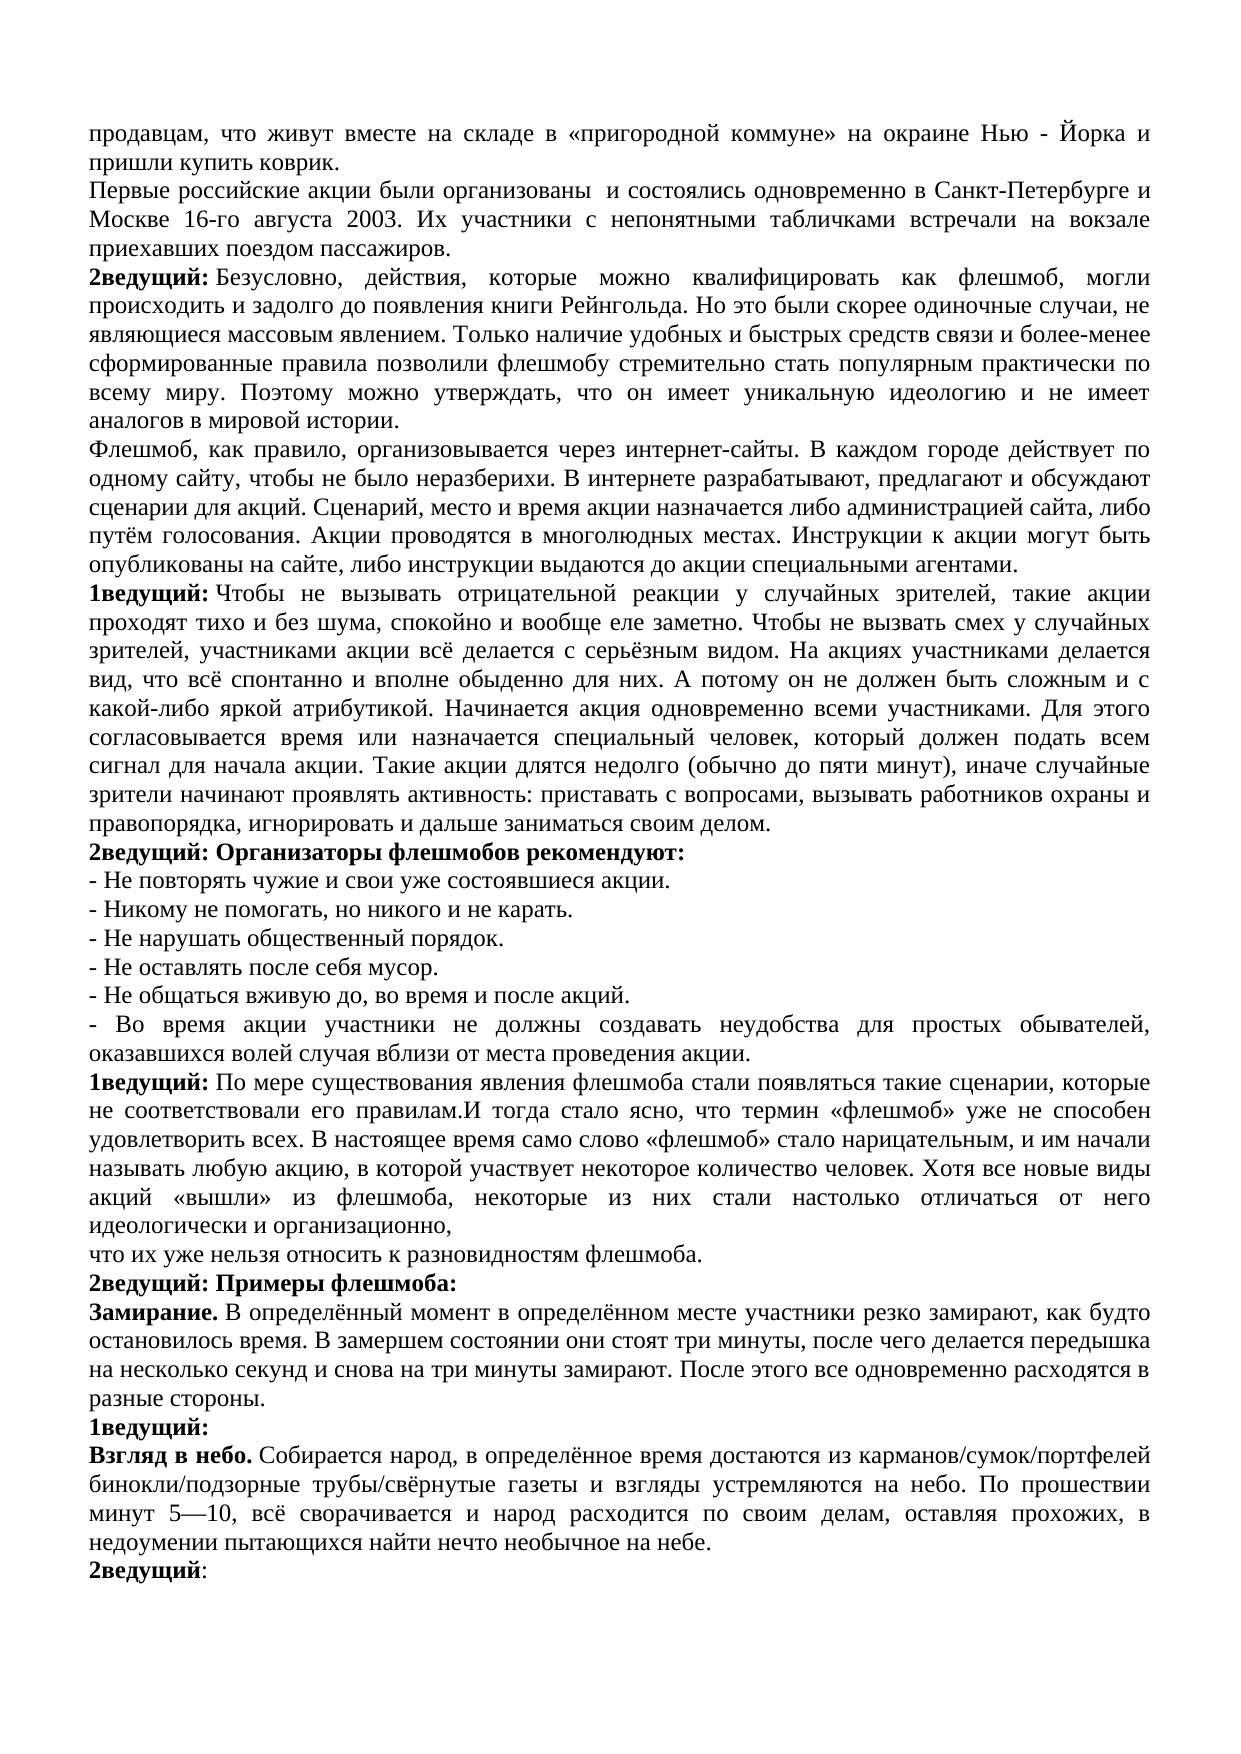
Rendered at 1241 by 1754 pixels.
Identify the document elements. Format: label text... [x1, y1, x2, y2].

text 2ведущий: Организаторы флешмобов рекомендуют: [89, 837, 1152, 866]
text 2ведущий: Безусловно, действия, которые можно квалифицировать как флешмоб, могли происходить и задолго до появления книги Рейнгольда. Но это были скорее одиночные случаи, не являющиеся массовым явлением. Только наличие удобных и быстрых средств связи и более-менее сформированные правила позволили флешмобу стремительно стать популярным практически по всему миру. Поэтому можно утверждать, что он имеет уникальную идеологию и не имеет аналогов в мировой истории. [89, 262, 1152, 434]
text Флешмоб, как правило, организовывается через интернет-сайты. В каждом городе действует по одному сайту, чтобы не было неразберихи. В интернете разрабатывают, предлагают и обсуждают сценарии для акций. Сценарий, место и время акции назначается либо администрацией сайта, либо путём голосования. Акции проводятся в многолюдных местах. Инструкции к акции могут быть опубликованы на сайте, либо инструкции выдаются до акции специальными агентами. [89, 434, 1152, 578]
text Взгляд в небо. Собирается народ, в определённое время достаются из карманов/сумок/портфелей бинокли/подзорные трубы/свёрнутые газеты и взгляды устремляются на небо. По прошествии минут 5—10, всё сворачивается и народ расходится по своим делам, оставляя прохожих, в недоумении пытающихся найти нечто необычное на небе. [89, 1441, 1152, 1556]
text 1ведущий: Чтобы не вызывать отрицательной реакции у случайных зрителей, такие акции проходят тихо и без шума, спокойно и вообще еле заметно. Чтобы не вызвать смех у случайных зрителей, участниками акции всё делается с серьёзным видом. На акциях участниками делается вид, что всё спонтанно и вполне обыденно для них. А потому он не должен быть сложным и с какой-либо яркой атрибутикой. Начинается акция одновременно всеми участниками. Для этого согласовывается время или назначается специальный человек, который должен подать всем сигнал для начала акции. Такие акции длятся недолго (обычно до пяти минут), иначе случайные зрители начинают проявлять активность: приставать с вопросами, вызывать работников охраны и правопорядка, игнорировать и дальше заниматься своим делом. [89, 578, 1152, 837]
text - Никому не помогать, но никого и не карать. [89, 894, 1152, 923]
text 2ведущий: [89, 1556, 1152, 1584]
text - Не общаться вживую до, во время и после акций. [89, 981, 1152, 1009]
text что их уже нельзя относить к разновидностям флешмоба. [89, 1239, 1152, 1268]
text 2ведущий: Примеры флешмоба: [89, 1268, 1152, 1297]
text 1ведущий: [89, 1412, 1152, 1441]
text 1ведущий: По мере существования явления флешмоба стали появляться такие сценарии, которые не соответствовали его правилам.И тогда стало ясно, что термин «флешмоб» уже не способен удовлетворить всех. В настоящее время само слово «флешмоб» стало нарицательным, и им начали называть любую акцию, в которой участвует некоторое количество человек. Хотя все новые виды акций «вышли» из флешмоба, некоторые из них стали настолько отличаться от него идеологически и организационно, [89, 1067, 1152, 1239]
text - Не нарушать общественный порядок. [89, 923, 1152, 952]
text - Не повторять чужие и свои уже состоявшиеся акции. [89, 866, 1152, 894]
text - Не оставлять после себя мусор. [89, 952, 1152, 981]
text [89, 118, 1152, 176]
text Первые российские акции были организованы и состоялись одновременно в Санкт-Петербурге и Москве 16-го августа 2003. Их участники с непонятными табличками встречали на вокзале приехавших поездом пассажиров. [89, 176, 1152, 262]
text - Во время акции участники не должны создавать неудобства для простых обывателей, оказавшихся волей случая вблизи от места проведения акции. [89, 1009, 1152, 1067]
text Замирание. В определённый момент в определённом месте участники резко замирают, как будто остановилось время. В замершем состоянии они стоят три минуты, после чего делается передышка на несколько секунд и снова на три минуты замирают. После этого все одновременно расходятся в разные стороны. [89, 1297, 1152, 1412]
